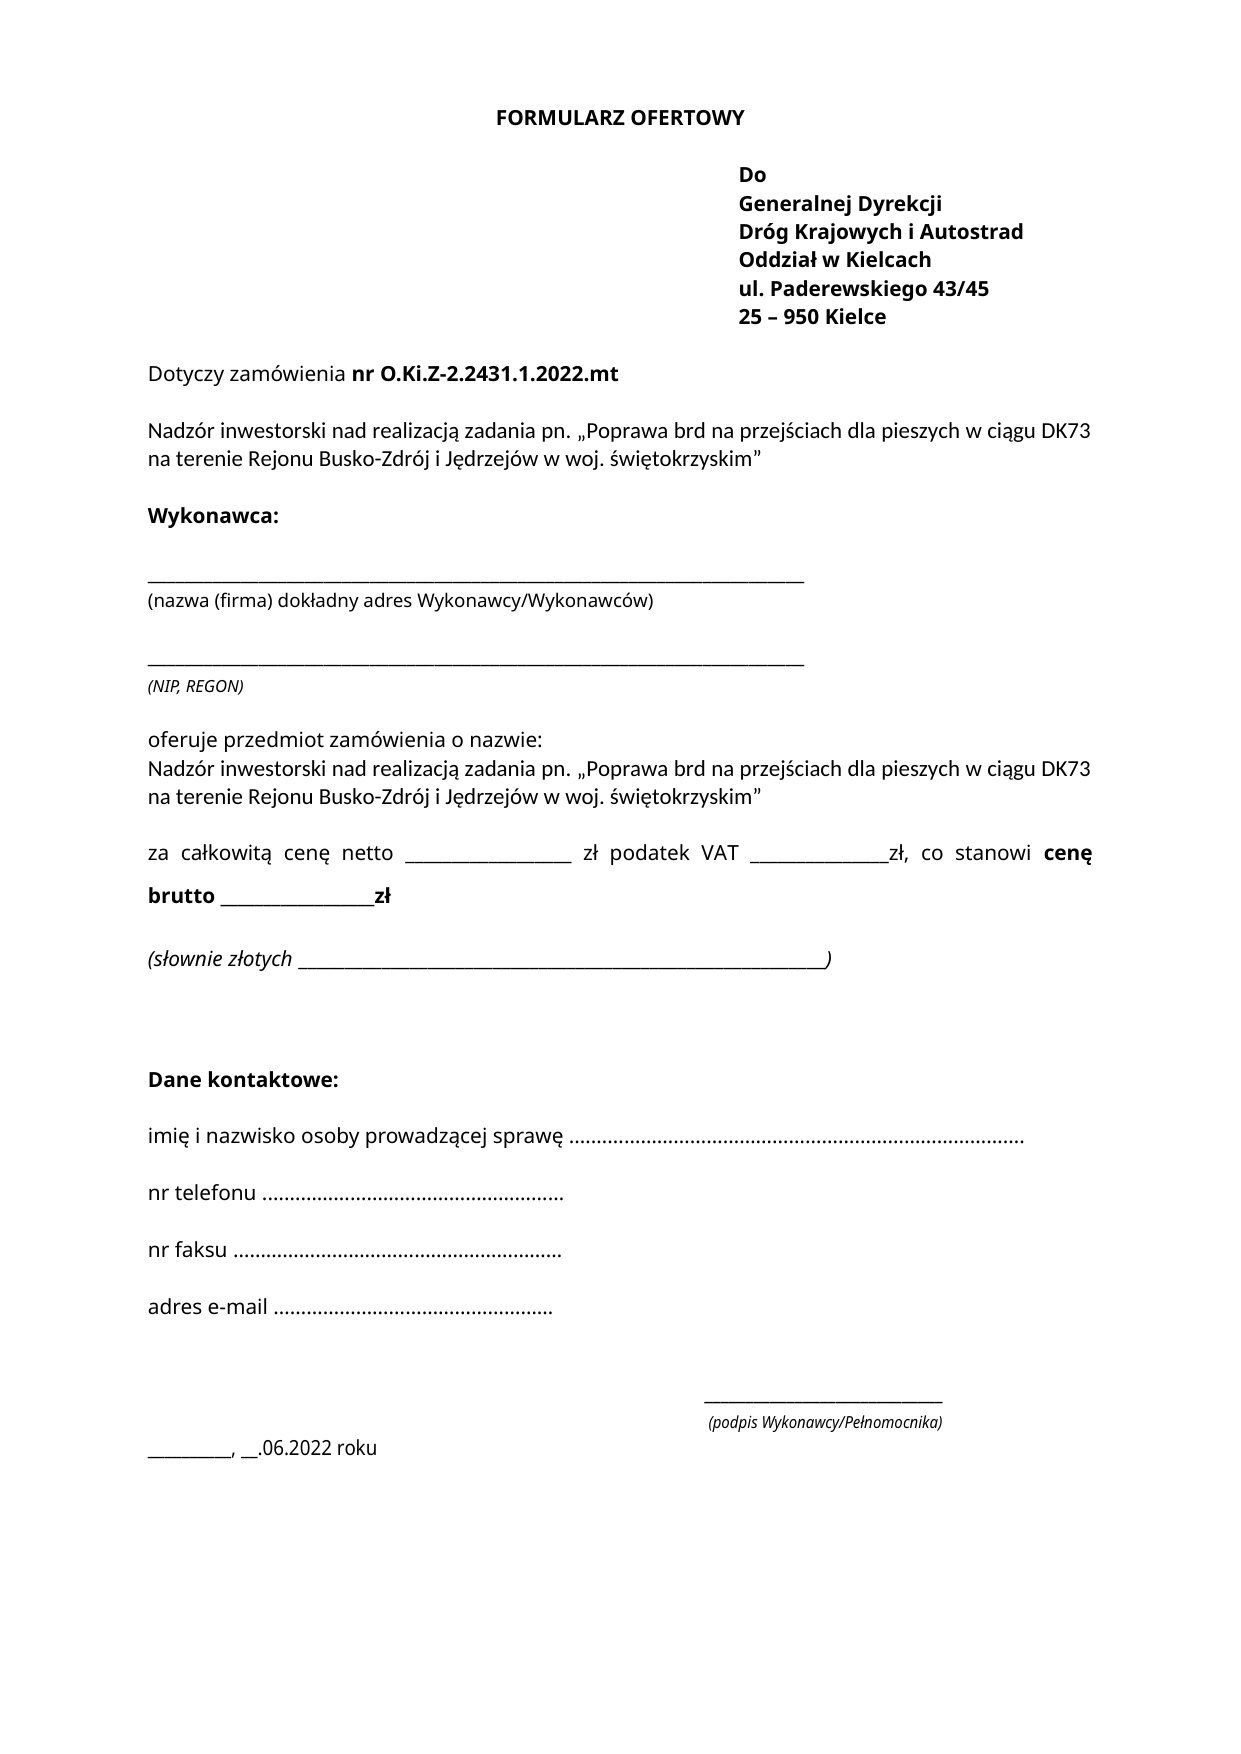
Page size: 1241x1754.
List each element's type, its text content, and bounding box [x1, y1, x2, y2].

text (NIP, REGON) [148, 670, 1093, 697]
text __________, __.06.2022 roku [148, 1433, 1093, 1462]
text _____________________________ [148, 1378, 1093, 1406]
text Dotyczy zamówienia nr O.Ki.Z-2.2431.1.2022.mt [148, 359, 1093, 388]
text Dane kontaktowe: [148, 1065, 1093, 1093]
text imię i nazwisko osoby prowadzącej sprawę .………………………………………………………………………. [148, 1122, 1093, 1150]
text Dróg Krajowych i Autostrad [738, 217, 1093, 246]
text Wykonawca: [148, 501, 1093, 529]
text nr faksu …………………………………………………… [148, 1235, 1093, 1264]
text (słownie złotych _________________________________________________________) [148, 944, 1093, 973]
text ul. Paderewskiego 43/45 [738, 274, 1093, 302]
text Do [738, 160, 1093, 189]
text oferuje przedmiot zamówienia o nazwie: [148, 726, 1093, 754]
text (nazwa (firma) dokładny adres Wykonawcy/Wykonawców) [148, 586, 1093, 613]
text Oddział w Kielcach [738, 246, 1093, 274]
text 25 – 950 Kielce [738, 302, 1093, 331]
text (podpis Wykonawcy/Pełnomocnika) [148, 1406, 1093, 1433]
text FORMULARZ OFERTOWY [148, 103, 1093, 132]
text _______________________________________________________________________ [148, 558, 1093, 586]
text nr telefonu .……………………………………………… [148, 1178, 1093, 1207]
text za całkowitą cenę netto __________________ zł podatek VAT _______________zł, co stanowi cenę brutto __________________zł [148, 838, 1093, 909]
text Generalnej Dyrekcji [738, 189, 1093, 217]
text adres e-mail …………………………………………… [148, 1292, 1093, 1321]
text _______________________________________________________________________ [148, 642, 1093, 670]
